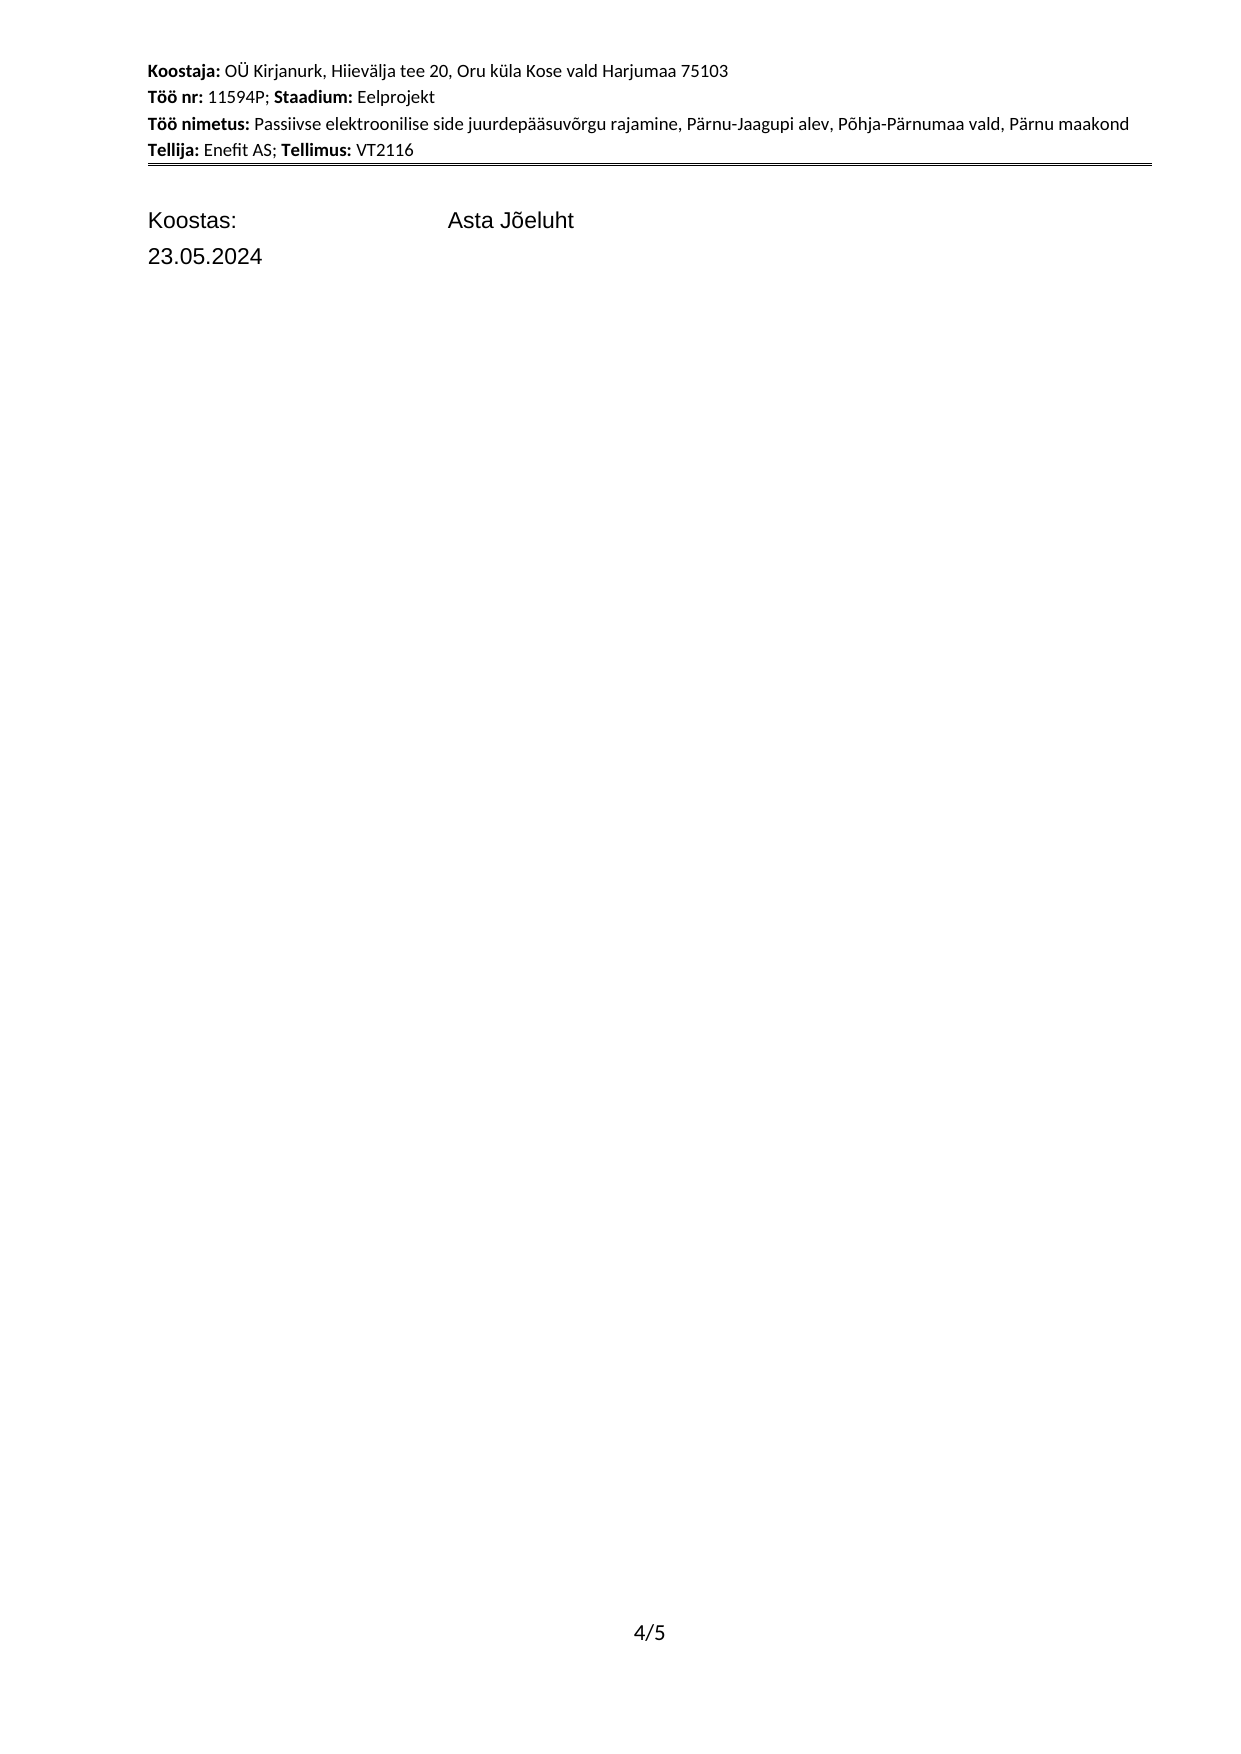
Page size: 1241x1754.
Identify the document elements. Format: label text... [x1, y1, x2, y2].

text 23.05.2024 [148, 243, 1152, 269]
text Koostas: Asta Jõeluht [148, 207, 1152, 233]
